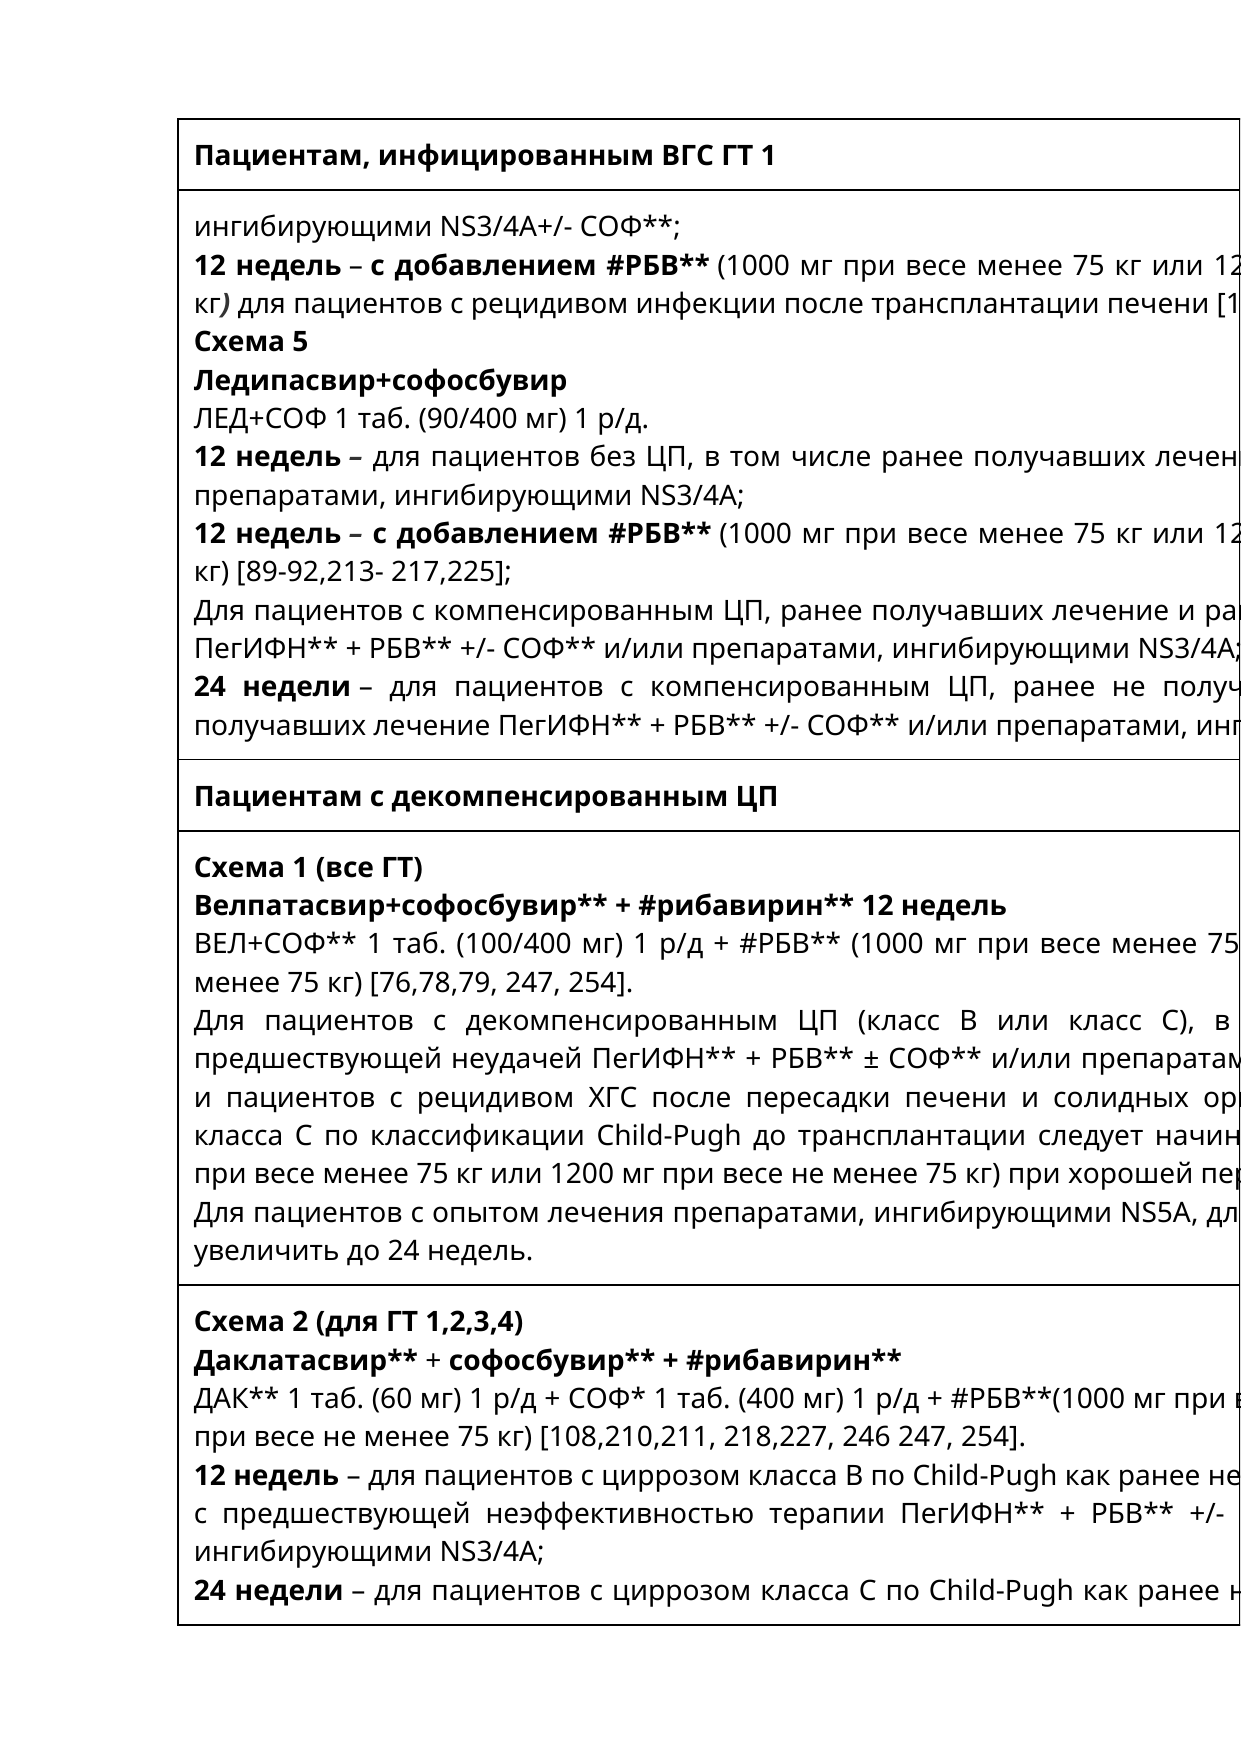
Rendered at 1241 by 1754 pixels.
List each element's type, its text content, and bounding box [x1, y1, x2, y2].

table_cell Схема 1 (все ГТ) Велпатасвир+софосбувир** + #рибавирин** 12 недель ВЕЛ+СОФ** 1 таб. (100/400 мг) 1 р/д + #РБВ** (1000 мг при весе менее 75 кг или 1200 мг при весе не менее 75 кг) [76,78,79, 247, 254]. Для пациентов с декомпенсированным ЦП (класс В или класс С), в том числе у пациентов с предшествующей неудачей ПегИФН** + РБВ** ± СОФ** и/или препаратами, ингибирующими NS3/4А, и пациентов с рецидивом ХГС после пересадки печени и солидных органов. Для пациентов с ЦП класса С по классификации Child-Pugh до трансплантации следует начинать с дозы #РБВ** (1000 мг при весе менее 75 кг или 1200 мг при весе не менее 75 кг) при хорошей переносимости [167] Для пациентов с опытом лечения препаратами, ингибирующими NS5A, длительность лечения следует увеличить до 24 недель. [179, 832, 1239, 1284]
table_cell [179, 191, 1239, 759]
table_header Пациентам, инфицированным ВГС ГТ 1 [179, 120, 1239, 189]
table_cell Пациентам с декомпенсированным ЦП [179, 760, 1239, 830]
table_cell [179, 1286, 1239, 1624]
